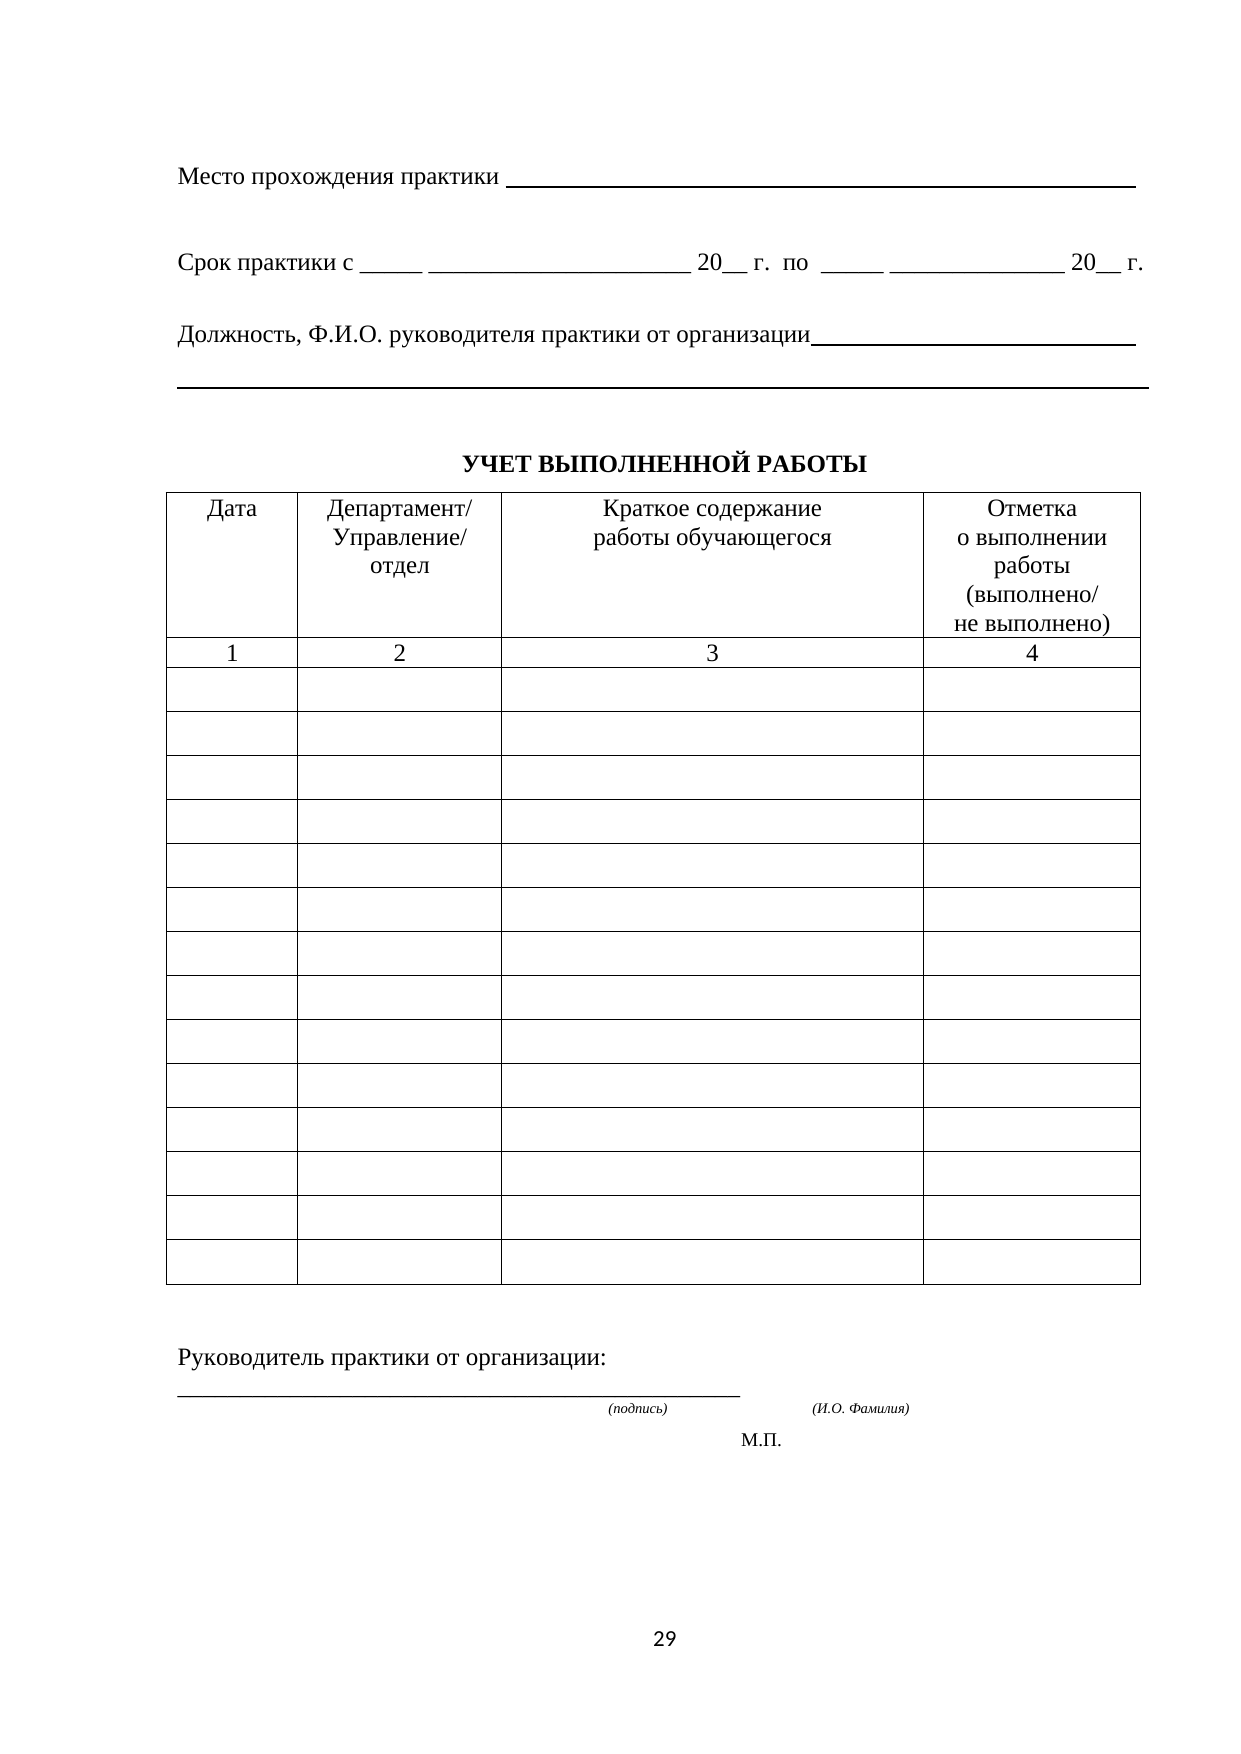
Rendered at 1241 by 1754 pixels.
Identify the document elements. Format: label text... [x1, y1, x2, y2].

table_cell [167, 844, 297, 887]
table_cell [924, 712, 1140, 755]
table_header Департамент/ Управление/ отдел [298, 493, 501, 637]
table_cell [502, 668, 923, 711]
table_cell [502, 756, 923, 799]
table_cell [298, 668, 501, 711]
table_cell [298, 1020, 501, 1063]
table_cell [502, 1108, 923, 1151]
table_cell 4 [924, 638, 1140, 667]
table_cell [924, 888, 1140, 931]
table_cell 3 [502, 638, 923, 667]
table_cell [298, 1240, 501, 1283]
table_cell [167, 1064, 297, 1107]
table_cell [502, 844, 923, 887]
table_cell [167, 1108, 297, 1151]
table_cell [924, 1108, 1140, 1151]
table_cell [924, 1152, 1140, 1195]
table_cell [924, 844, 1140, 887]
table_cell [502, 1152, 923, 1195]
table_cell [167, 976, 297, 1019]
table_cell [167, 1196, 297, 1239]
text М.П. [177, 1428, 1152, 1467]
table_cell [502, 712, 923, 755]
table_cell [167, 1020, 297, 1063]
table_header Краткое содержание работы обучающегося [502, 493, 923, 637]
table_cell [167, 1240, 297, 1283]
table_cell [298, 1064, 501, 1107]
table_cell [298, 800, 501, 843]
table_cell [167, 1152, 297, 1195]
table_cell [167, 932, 297, 975]
table_cell 2 [298, 638, 501, 667]
table_cell [298, 1196, 501, 1239]
table_cell [502, 932, 923, 975]
table_cell [298, 756, 501, 799]
table_cell [298, 1108, 501, 1151]
table_cell [298, 712, 501, 755]
table_cell [924, 668, 1140, 711]
text Место прохождения практики [177, 161, 1152, 190]
table_cell [502, 1064, 923, 1107]
table_cell [502, 1240, 923, 1283]
text (подпись) (И.О. Фамилия) [177, 1399, 1152, 1428]
table_cell [502, 800, 923, 843]
table_cell [924, 1020, 1140, 1063]
table_cell [924, 756, 1140, 799]
table_cell [924, 932, 1140, 975]
table_cell [924, 976, 1140, 1019]
text УЧЕТ ВЫПОЛНЕННОЙ РАБОТЫ [177, 449, 1152, 477]
table_header Дата [167, 493, 297, 637]
table_cell [502, 1020, 923, 1063]
table_cell [167, 712, 297, 755]
table_cell [924, 1064, 1140, 1107]
table_cell [167, 888, 297, 931]
table_header Отметка о выполнении работы (выполнено/ не выполнено) [924, 493, 1140, 637]
table_cell [298, 932, 501, 975]
table_cell [502, 976, 923, 1019]
table_cell [167, 668, 297, 711]
table_cell [924, 1196, 1140, 1239]
table_cell [298, 844, 501, 887]
text Срок практики с _____ _____________________ 20__ г. по _____ ______________ 20__ г. [177, 247, 1152, 276]
table_cell [502, 1196, 923, 1239]
table_cell [167, 800, 297, 843]
text Должность, Ф.И.О. руководителя практики от организации [177, 319, 1152, 391]
table_cell [298, 1152, 501, 1195]
table_cell [298, 888, 501, 931]
table_cell [298, 976, 501, 1019]
table_cell [167, 756, 297, 799]
table_cell [502, 888, 923, 931]
table_cell [924, 1240, 1140, 1283]
table_cell [924, 800, 1140, 843]
table_cell 1 [167, 638, 297, 667]
text Руководитель практики от организации: _____________________________________________ [177, 1342, 1152, 1399]
